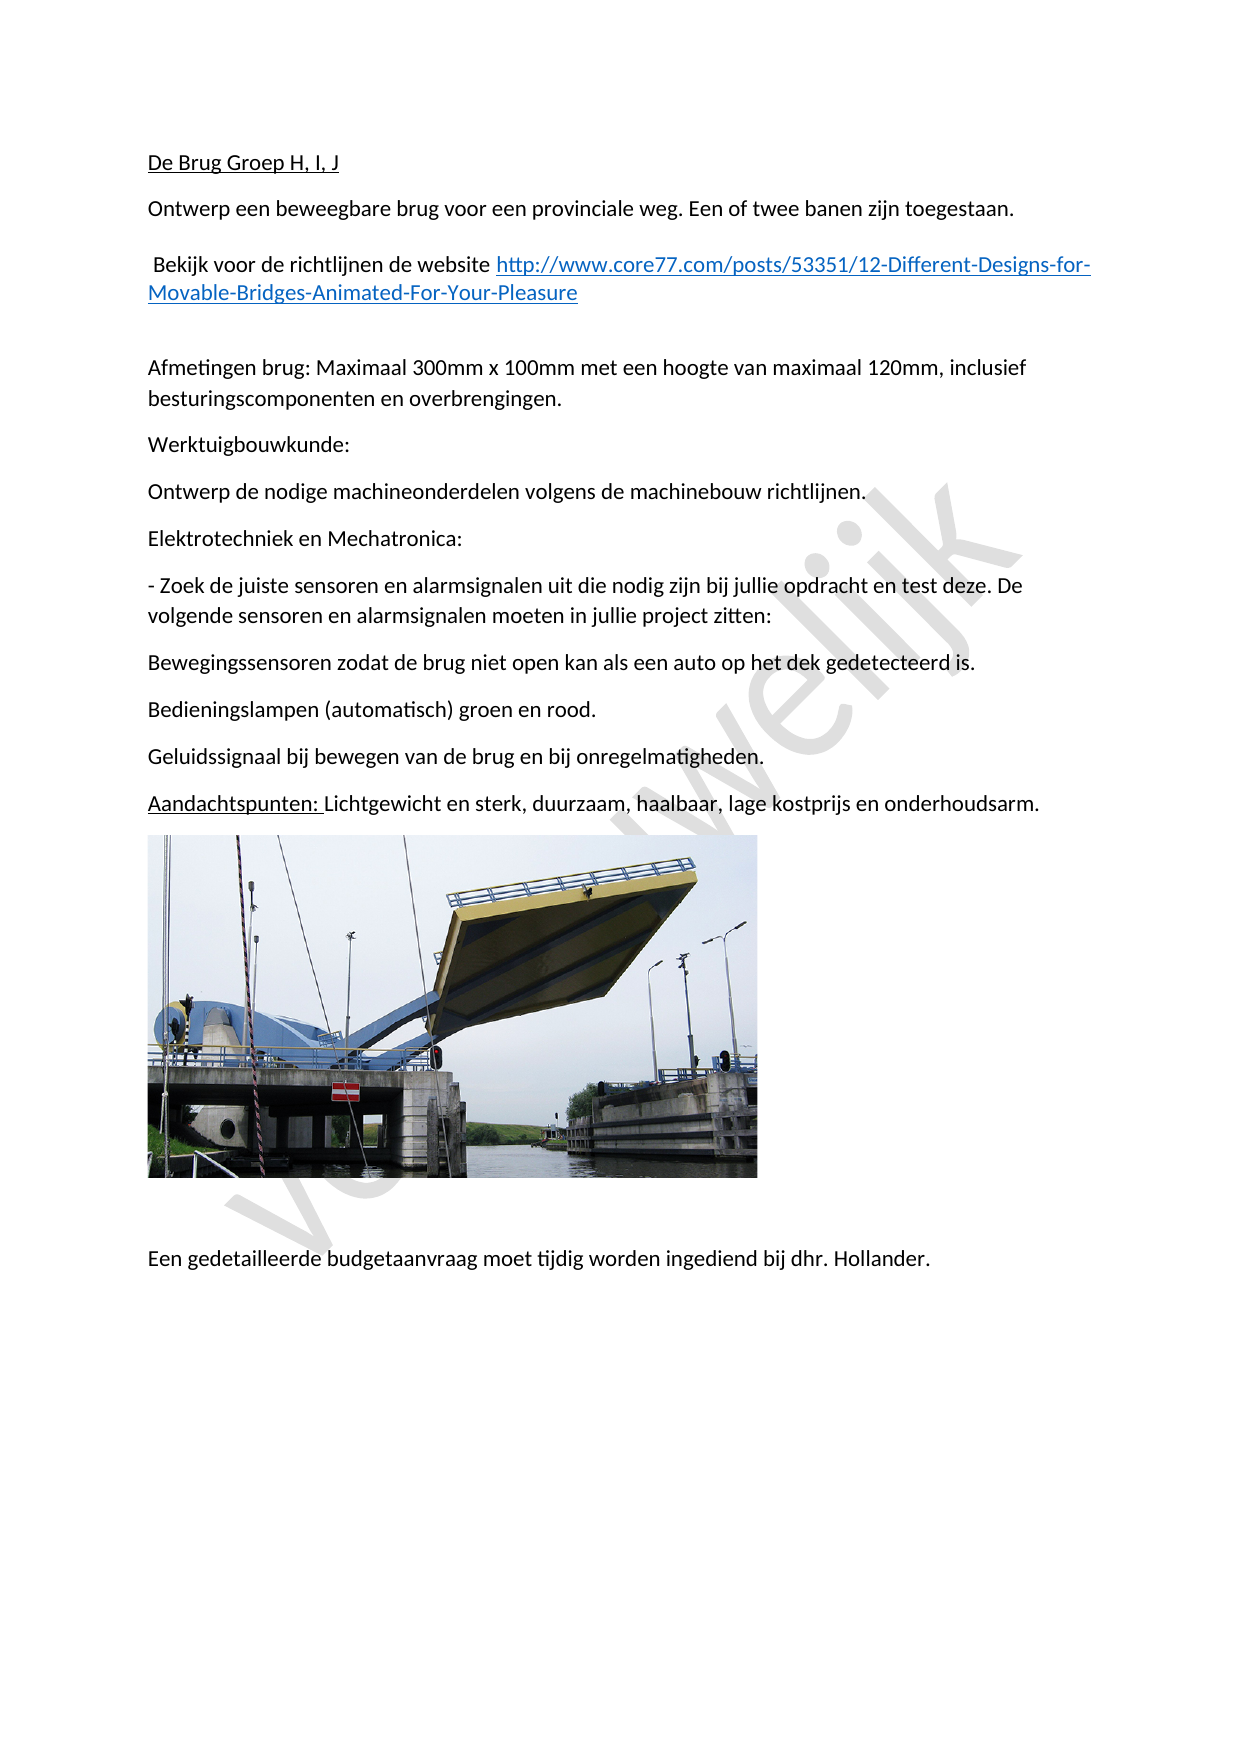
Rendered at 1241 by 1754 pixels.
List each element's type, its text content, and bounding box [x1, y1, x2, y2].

picture [147, 835, 758, 1178]
text De Brug Groep H, I, J [148, 148, 1093, 176]
text Afmetingen brug: Maximaal 300mm x 100mm met een hoogte van maximaal 120mm, inclusief besturingscomponenten en overbrengingen. [148, 353, 1093, 412]
text Aandachtspunten: Lichtgewicht en sterk, duurzaam, haalbaar, lage kostprijs en onderhoudsarm. [148, 789, 1093, 817]
text Werktuigbouwkunde: [148, 431, 1093, 458]
text Een gedetailleerde budgetaanvraag moet tijdig worden ingediend bij dhr. Hollander. [148, 1244, 1093, 1272]
text Bewegingssensoren zodat de brug niet open kan als een auto op het dek gedetecteerd is. [148, 648, 1093, 676]
text Ontwerp een beweegbare brug voor een provinciale weg. Een of twee banen zijn toegestaan. [148, 194, 1093, 222]
text Bedieningslampen (automatisch) groen en rood. [148, 695, 1093, 723]
text - Zoek de juiste sensoren en alarmsignalen uit die nodig zijn bij jullie opdracht en test deze. De volgende sensoren en alarmsignalen moeten in jullie project zitten: [148, 571, 1093, 629]
text Bekijk voor de richtlijnen de website http://www.core77.com/posts/53351/12-Different-Designs-for-Movable-Bridges-Animated-For-Your-Pleasure [148, 251, 1093, 307]
text Ontwerp de nodige machineonderdelen volgens de machinebouw richtlijnen. [148, 477, 1093, 505]
text Geluidssignaal bij bewegen van de brug en bij onregelmatigheden. [148, 742, 1093, 770]
text Elektrotechniek en Mechatronica: [148, 524, 1093, 552]
